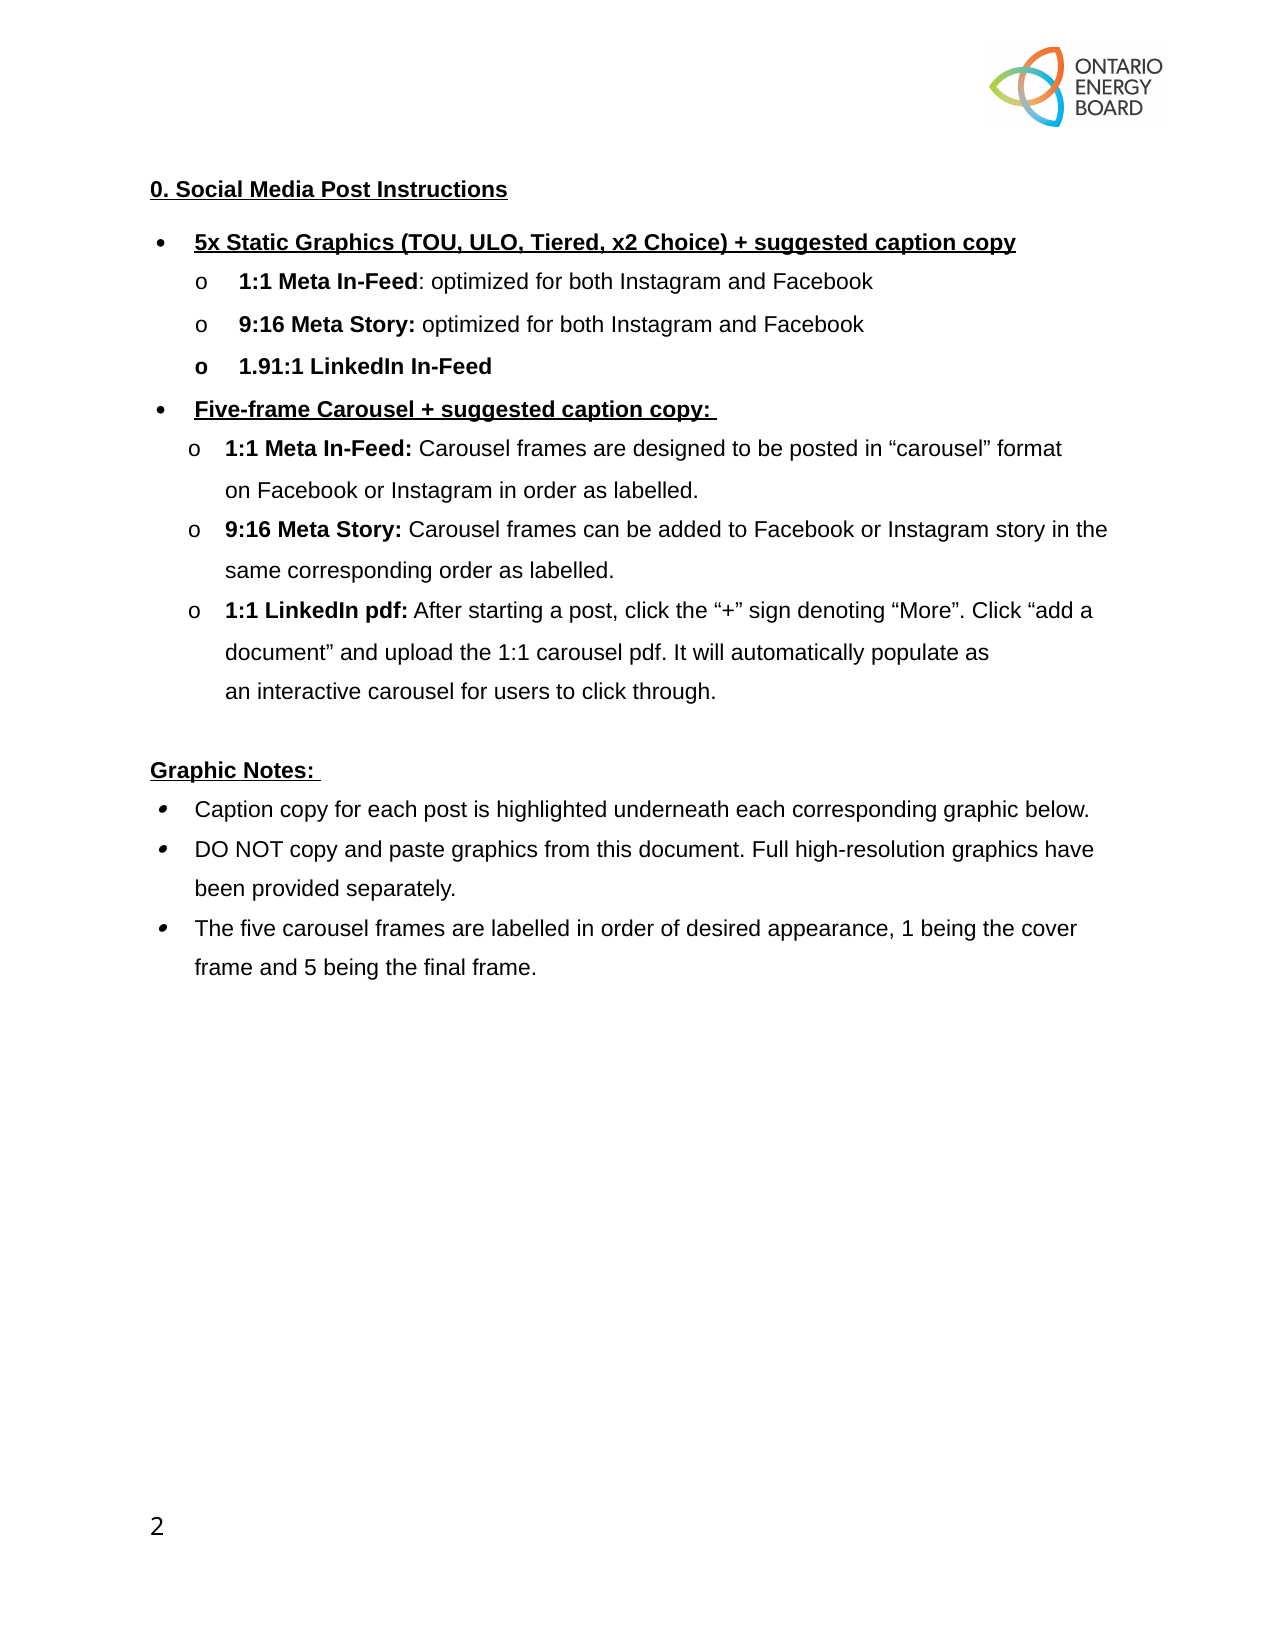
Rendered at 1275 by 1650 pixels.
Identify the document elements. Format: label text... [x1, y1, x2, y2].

list 1.91:1 LinkedIn In-Feed [194, 353, 1125, 381]
list 1:1 Meta In-Feed: optimized for both Instagram and Facebook [194, 268, 1125, 296]
list DO NOT copy and paste graphics from this document. Full high-resolution graphics have been provided separately. [157, 836, 1125, 902]
list Caption copy for each post is highlighted underneath each corresponding graphic below. [157, 796, 1125, 823]
list 1:1 LinkedIn pdf: After starting a post, click the “+” sign denoting “More”. Click “add a document” and upload the 1:1 carousel pdf. It will automatically populate as an interactive carousel for users to click through. [187, 597, 1125, 704]
list The five carousel frames are labelled in order of desired appearance, 1 being the cover frame and 5 being the final frame. [157, 915, 1125, 981]
list 5x Static Graphics (TOU, ULO, Tiered, x2 Choice) + suggested caption copy [157, 229, 1125, 255]
list 0. Social Media Post Instructions [150, 176, 1125, 202]
list Five-frame Carousel + suggested caption copy: [157, 396, 1125, 422]
list 9:16 Meta Story: Carousel frames can be added to Facebook or Instagram story in the same corresponding order as labelled. [187, 516, 1125, 584]
picture [989, 47, 1166, 127]
text Graphic Notes: [150, 757, 1125, 783]
list 1:1 Meta In-Feed: Carousel frames are designed to be posted in “carousel” format on Facebook or Instagram in order as labelled. [187, 435, 1125, 503]
list 9:16 Meta Story: optimized for both Instagram and Facebook [194, 311, 1125, 339]
